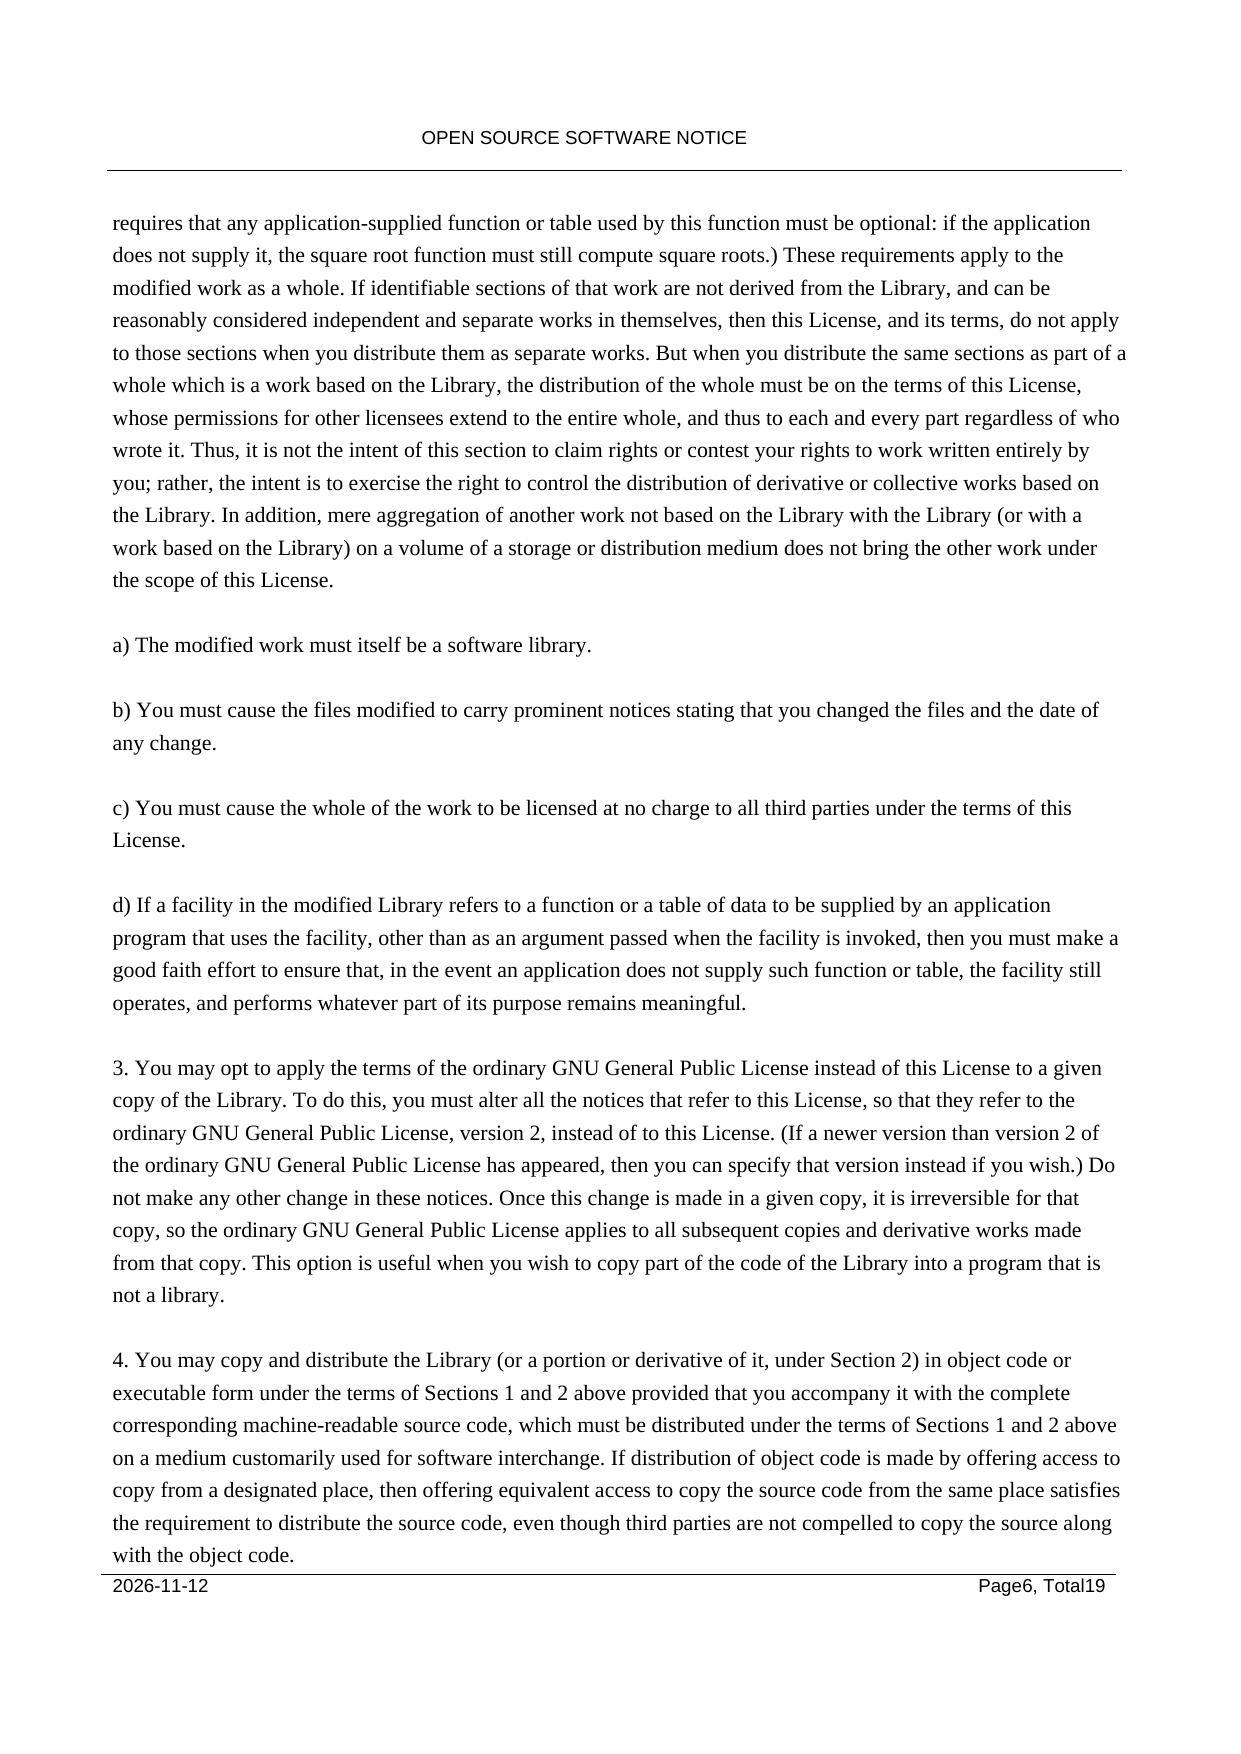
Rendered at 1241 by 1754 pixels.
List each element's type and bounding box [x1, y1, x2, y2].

text [112, 206, 1128, 1571]
